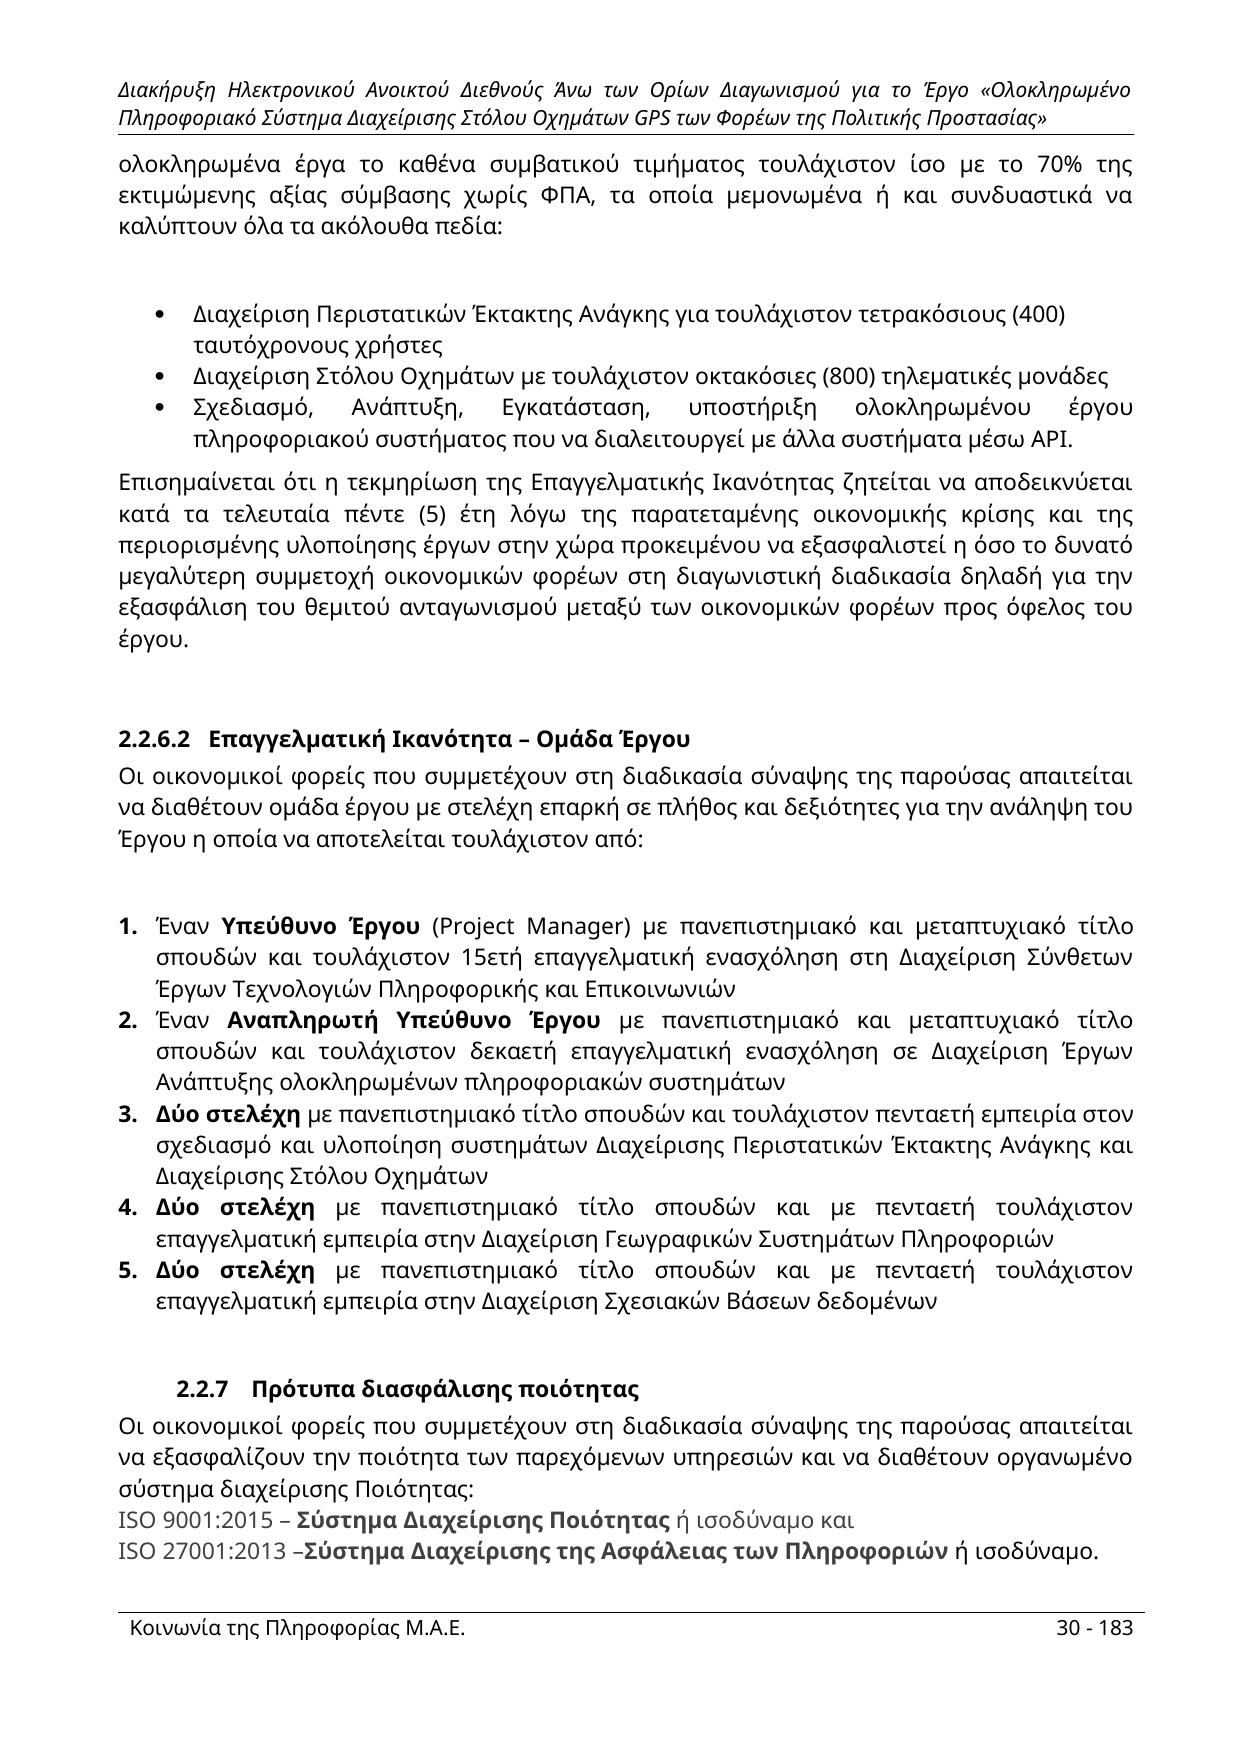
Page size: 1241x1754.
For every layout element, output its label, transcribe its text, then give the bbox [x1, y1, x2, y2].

text Οι οικονομικοί φορείς που συμμετέχουν στη διαδικασία σύναψης της παρούσας απαιτείται να διαθέτουν ομάδα έργου με στελέχη επαρκή σε πλήθος και δεξιότητες για την ανάληψη του Έργου η οποία να αποτελείται τουλάχιστον από: [118, 760, 1134, 854]
text ISO 27001:2013 –Σύστημα Διαχείρισης της Ασφάλειας των Πληροφοριών ή ισοδύναμο. [118, 1535, 1134, 1566]
text Επισημαίνεται ότι η τεκμηρίωση της Επαγγελματικής Ικανότητας ζητείται να αποδεικνύεται κατά τα τελευταία πέντε (5) έτη λόγω της παρατεταμένης οικονομικής κρίσης και της περιορισμένης υλοποίησης έργων στην χώρα προκειμένου να εξασφαλιστεί η όσο το δυνατό μεγαλύτερη συμμετοχή οικονομικών φορέων στη διαγωνιστική διαδικασία δηλαδή για την εξασφάλιση του θεμιτού ανταγωνισμού μεταξύ των οικονομικών φορέων προς όφελος του έργου. [118, 466, 1134, 654]
list Δύο στελέχη με πανεπιστημιακό τίτλο σπουδών και τουλάχιστον πενταετή εμπειρία στον σχεδιασμό και υλοποίηση συστημάτων Διαχείρισης Περιστατικών Έκτακτης Ανάγκης και Διαχείρισης Στόλου Οχημάτων [118, 1097, 1134, 1191]
subtitle Επαγγελματική Ικανότητα – Ομάδα Έργου [118, 722, 1134, 754]
list Διαχείριση Στόλου Οχημάτων με τουλάχιστον οκτακόσιες (800) τηλεματικές μονάδες [156, 360, 1134, 391]
text ISO 9001:2015 – Σύστημα Διαχείρισης Ποιότητας ή ισοδύναμο και [118, 1504, 1134, 1535]
list Δύο στελέχη με πανεπιστημιακό τίτλο σπουδών και με πενταετή τουλάχιστον επαγγελματική εμπειρία στην Διαχείριση Σχεσιακών Βάσεων δεδομένων [118, 1254, 1134, 1316]
list Έναν Αναπληρωτή Υπεύθυνο Έργου με πανεπιστημιακό και μεταπτυχιακό τίτλο σπουδών και τουλάχιστον δεκαετή επαγγελματική ενασχόληση σε Διαχείριση Έργων Ανάπτυξης ολοκληρωμένων πληροφοριακών συστημάτων [118, 1004, 1134, 1097]
text Οι οικονομικοί φορείς που συμμετέχουν στη διαδικασία σύναψης της παρούσας απαιτείται να εξασφαλίζουν την ποιότητα των παρεχόμενων υπηρεσιών και να διαθέτουν οργανωμένο σύστημα διαχείρισης Ποιότητας: [118, 1410, 1134, 1504]
list Διαχείριση Περιστατικών Έκτακτης Ανάγκης για τουλάχιστον τετρακόσιους (400) ταυτόχρονους χρήστες [156, 297, 1134, 360]
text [118, 147, 1134, 241]
list Έναν Υπεύθυνο Έργου (Project Μanager) με πανεπιστημιακό και μεταπτυχιακό τίτλο σπουδών και τουλάχιστον 15ετή επαγγελματική ενασχόληση στη Διαχείριση Σύνθετων Έργων Τεχνολογιών Πληροφορικής και Επικοινωνιών [118, 910, 1134, 1004]
list Δύο στελέχη με πανεπιστημιακό τίτλο σπουδών και με πενταετή τουλάχιστον επαγγελματική εμπειρία στην Διαχείριση Γεωγραφικών Συστημάτων Πληροφοριών [118, 1191, 1134, 1254]
subtitle Πρότυπα διασφάλισης ποιότητας [176, 1372, 1134, 1404]
list Σχεδιασμό, Ανάπτυξη, Εγκατάσταση, υποστήριξη ολοκληρωμένου έργου πληροφοριακού συστήματος που να διαλειτουργεί με άλλα συστήματα μέσω API. [156, 391, 1134, 454]
